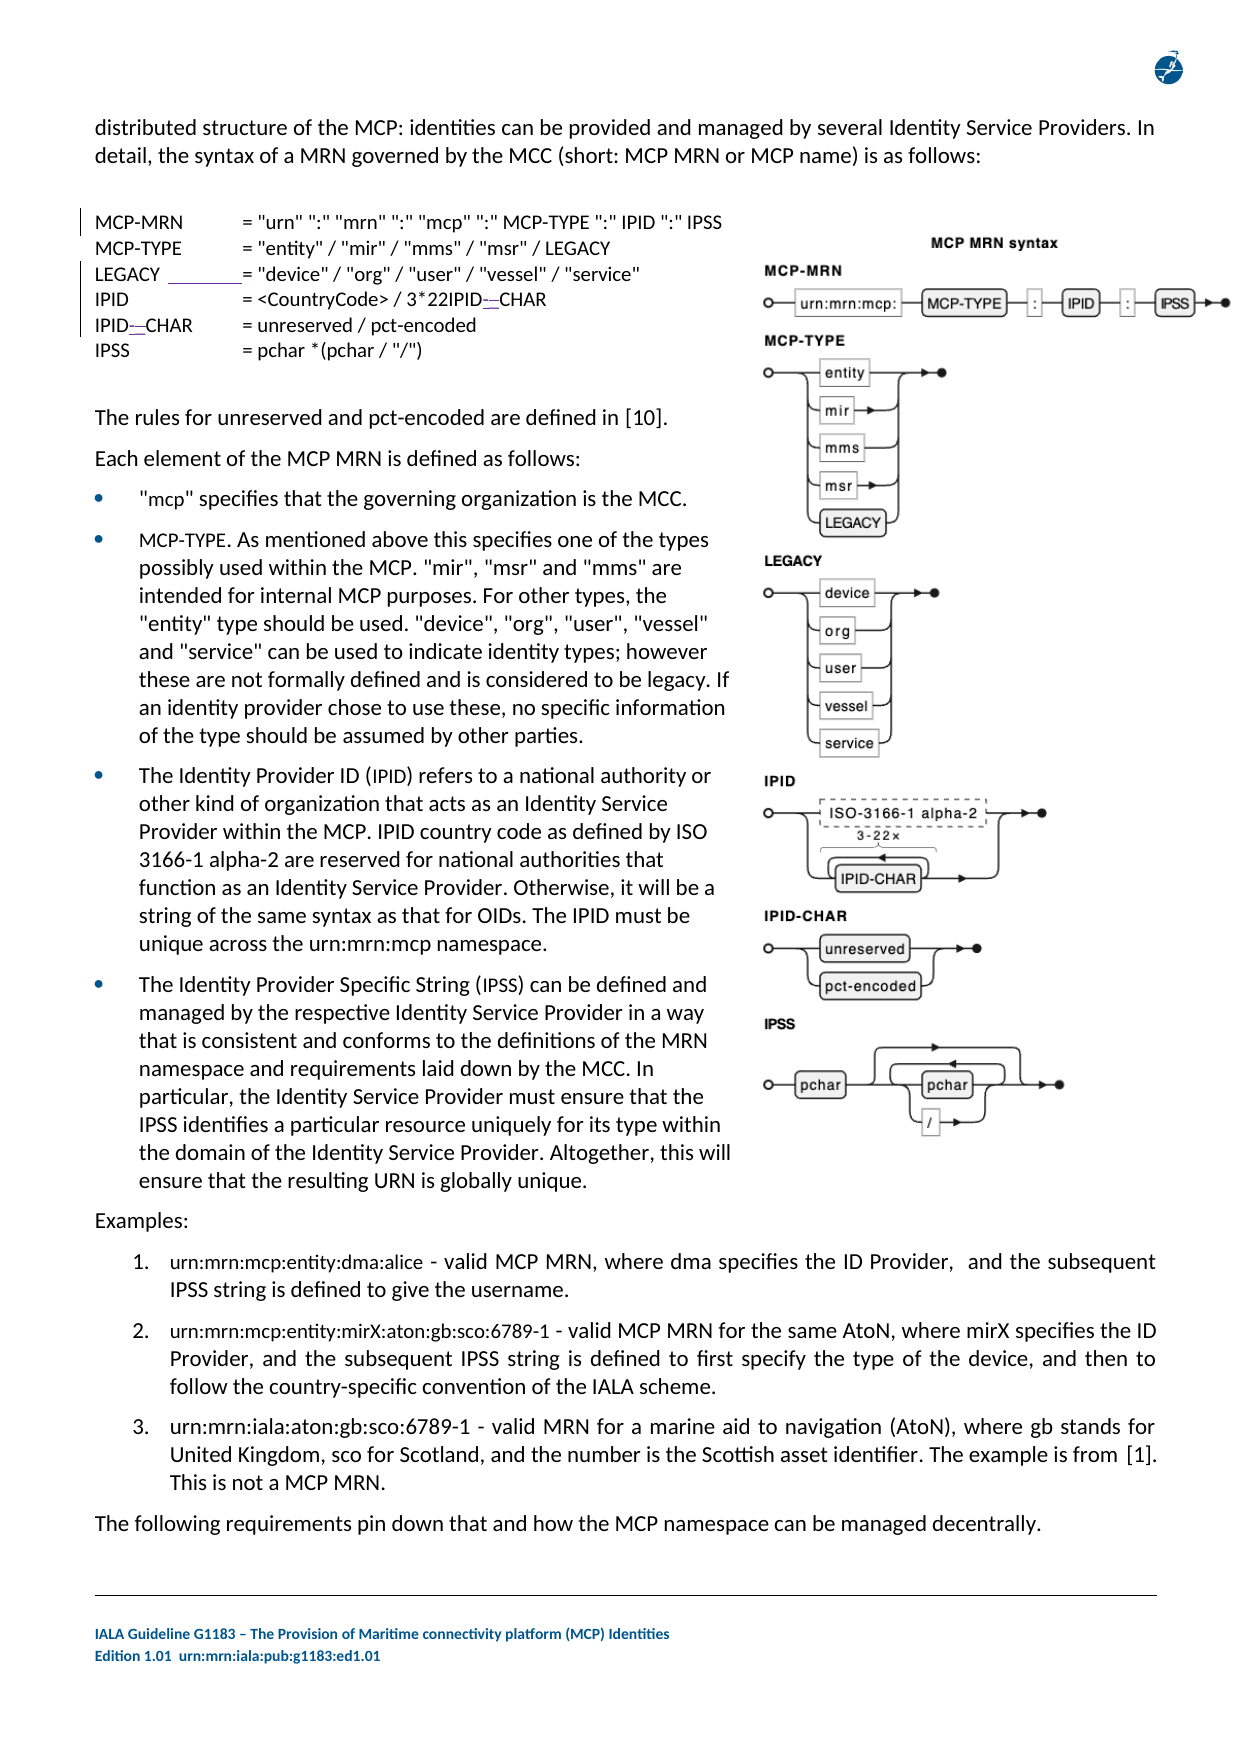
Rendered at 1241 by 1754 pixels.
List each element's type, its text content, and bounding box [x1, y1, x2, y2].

picture [754, 213, 1241, 1163]
list urn:mrn:mcp:entity:mirX:aton:gb:sco:6789-1 - valid MCP MRN for the same AtoN, where mirX specifies the ID Provider, and the subsequent IPSS string is defined to first specify the type of the device, and then to follow the country-specific convention of the IALA scheme. [132, 1316, 1157, 1400]
text The Identity Provider ID (IPID) refers to a national authority or other kind of organization that acts as an Identity Service Provider within the MCP. IPID country code as defined by ISO 3166-1 alpha-2 are reserved for national authorities that function as an Identity Service Provider. Otherwise, it will be a string of the same syntax as that for OIDs. The IPID must be unique across the urn:mrn:mcp namespace. [94, 761, 754, 957]
text IPSS = pchar *(pchar / "/") [94, 337, 754, 363]
text IPID = <CountryCode> / 3*22IPIDCHAR [94, 286, 754, 312]
text "mcp" specifies that the governing organization is the MCC. [94, 484, 754, 512]
text The Identity Provider Specific String (IPSS) can be defined and managed by the respective Identity Service Provider in a way that is consistent and conforms to the definitions of the MRN namespace and requirements laid down by the MCC. In particular, the Identity Service Provider must ensure that the IPSS identifies a particular resource uniquely for its type within the domain of the Identity Service Provider. Altogether, this will ensure that the resulting URN is globally unique. [94, 970, 1157, 1194]
text Each element of the MCP MRN is defined as follows: [94, 444, 754, 472]
list urn:mrn:mcp:entity:dma:alice - valid MCP MRN, where dma specifies the ID Provider, and the subsequent IPSS string is defined to give the username. [132, 1247, 1157, 1303]
text IPIDCHAR = unreserved / pct-encoded [94, 312, 754, 337]
text MCP-MRN = "urn" ":" "mrn" ":" "mcp" ":" MCP-TYPE ":" IPID ":" IPSS [94, 207, 1157, 236]
text The rules for unreserved and pct-encoded are defined in [10]. [94, 403, 754, 431]
text LEGACY = "device" / "org" / "user" / "vessel" / "service" [94, 261, 754, 286]
text MCP-TYPE. As mentioned above this specifies one of the types possibly used within the MCP. "mir", "msr" and "mms" are intended for internal MCP purposes. For other types, the "entity" type should be used. "device", "org", "user", "vessel" and "service" can be used to indicate identity types; however these are not formally defined and is considered to be legacy. If an identity provider chose to use these, no specific information of the type should be assumed by other parties. [94, 525, 754, 749]
picture [1123, 0, 1241, 119]
text The following requirements pin down that and how the MCP namespace can be managed decentrally. [94, 1509, 1157, 1537]
list urn:mrn:iala:aton:gb:sco:6789-1 - valid MRN for a marine aid to navigation (AtoN), where gb stands for United Kingdom, sco for Scotland, and the number is the Scottish asset identifier. The example is from [1]. This is not a MCP MRN. [132, 1412, 1157, 1496]
text MCP-TYPE = "entity" / "mir" / "mms" / "msr" / LEGACY [94, 236, 754, 261]
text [94, 113, 1157, 169]
text Examples: [94, 1207, 1157, 1235]
